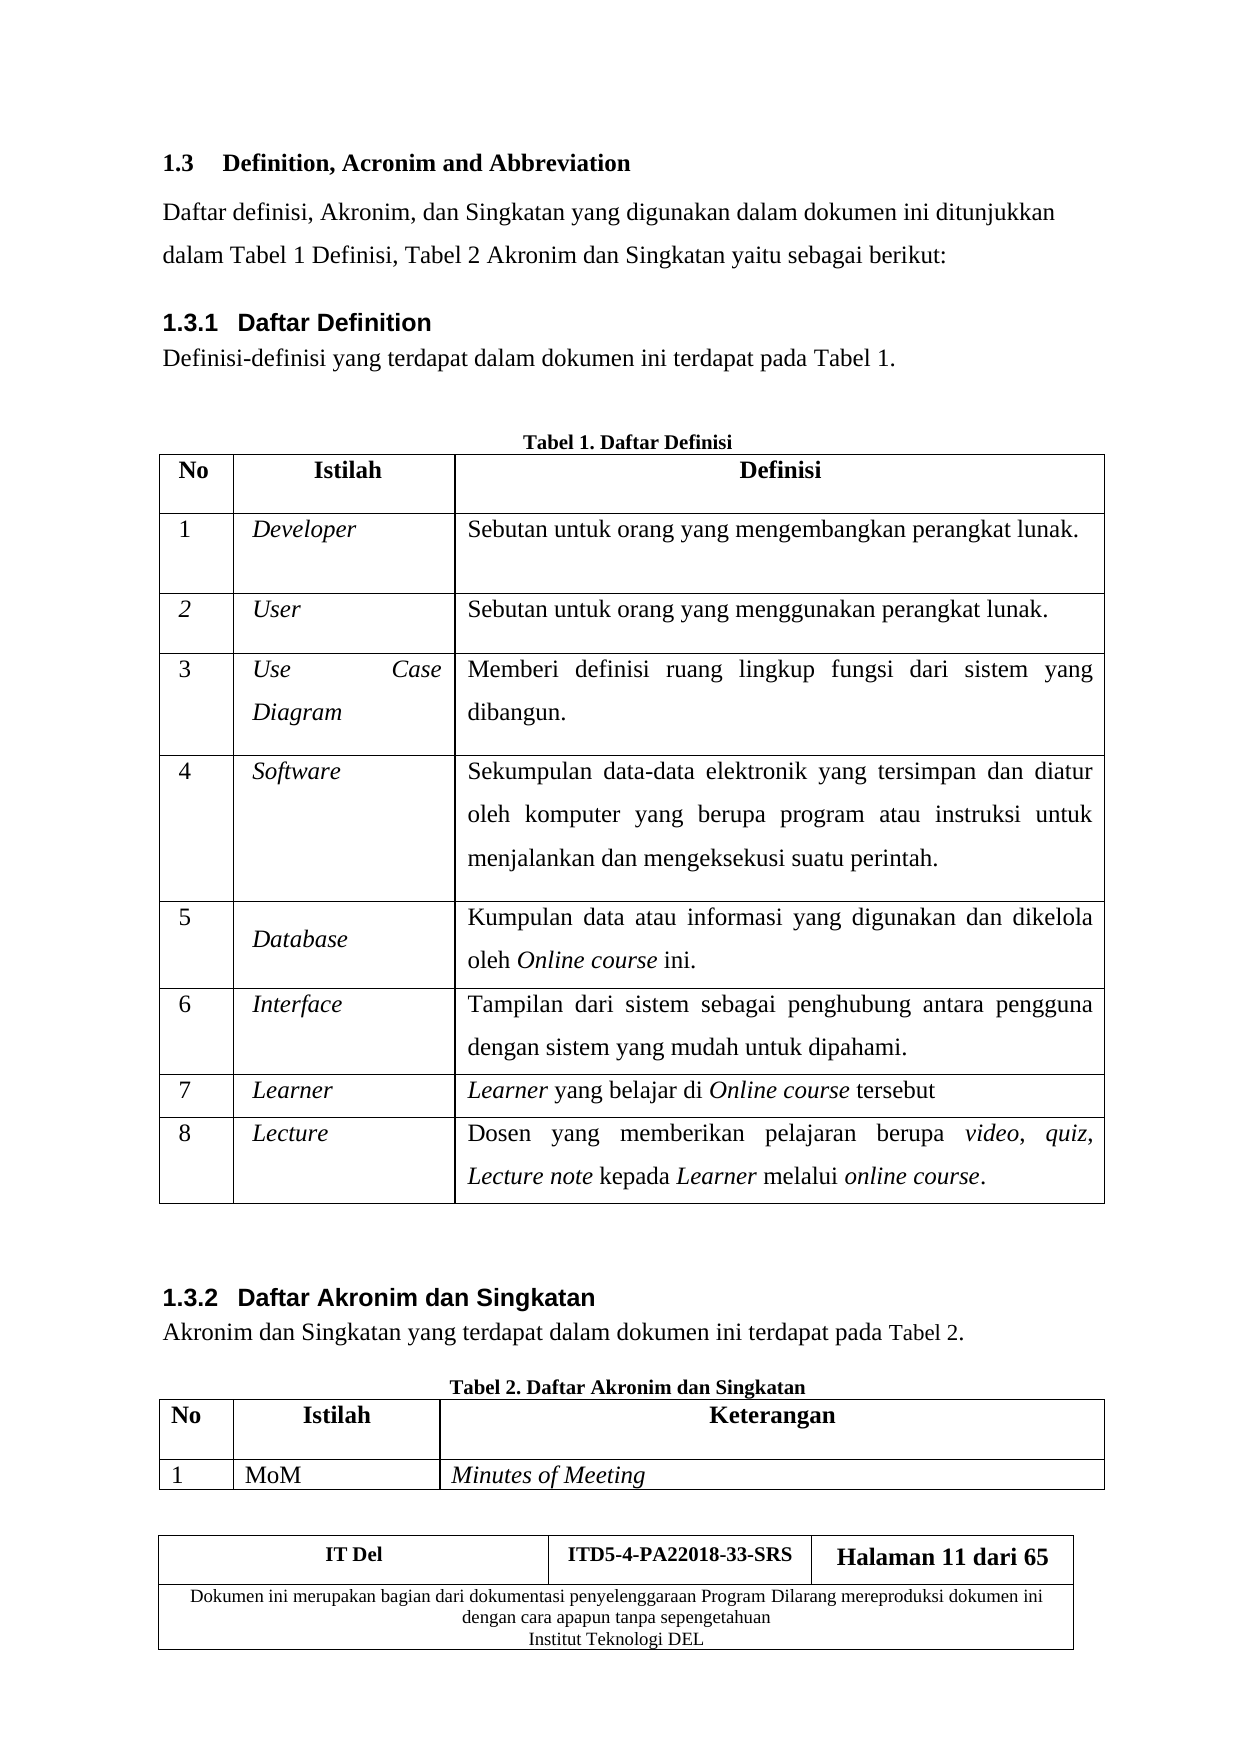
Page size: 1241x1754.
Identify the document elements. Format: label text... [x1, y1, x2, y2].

table_cell 5 [160, 902, 233, 988]
table_header Istilah [234, 455, 454, 513]
table_cell Developer [234, 514, 454, 593]
table_cell Memberi definisi ruang lingkup fungsi dari sistem yang dibangun. [456, 654, 1104, 755]
text Definisi-definisi yang terdapat dalam dokumen ini terdapat pada Tabel 1. [162, 343, 1092, 372]
table_cell Lecture [234, 1118, 454, 1203]
table_cell 6 [160, 989, 233, 1074]
table_cell Learner yang belajar di Online course tersebut [456, 1075, 1104, 1117]
table_header Istilah [234, 1400, 439, 1459]
table_cell 4 [160, 756, 233, 901]
table_header No [160, 1400, 233, 1459]
table_cell Tampilan dari sistem sebagai penghubung antara pengguna dengan sistem yang mudah untuk dipahami. [456, 989, 1104, 1074]
table_cell 1 [160, 514, 233, 593]
table_cell Kumpulan data atau informasi yang digunakan dan dikelola oleh Online course ini. [456, 902, 1104, 988]
text Daftar definisi, Akronim, dan Singkatan yang digunakan dalam dokumen ini ditunjukkan dalam Tabel 1 Definisi, Tabel 2 Akronim dan Singkatan yaitu sebagai berikut: [162, 197, 1092, 269]
table_cell Database [234, 902, 454, 988]
table_cell Minutes of Meeting [441, 1460, 1104, 1488]
subtitle Daftar Akronim dan Singkatan [162, 1282, 1092, 1311]
table_cell Interface [234, 989, 454, 1074]
table_header Definisi [456, 455, 1104, 513]
table_cell 2 [160, 594, 233, 653]
table_cell 8 [160, 1118, 233, 1203]
table_cell User [234, 594, 454, 653]
subtitle Daftar Definition [162, 308, 1092, 337]
table_cell Sebutan untuk orang yang mengembangkan perangkat lunak. [456, 514, 1104, 593]
table_cell MoM [234, 1460, 439, 1488]
table_cell Learner [234, 1075, 454, 1117]
subtitle Definition, Acronim and Abbreviation [162, 148, 1092, 176]
table_header No [160, 455, 233, 513]
text Tabel 1. Daftar Definisi [162, 429, 1092, 454]
table_header Keterangan [441, 1400, 1104, 1459]
table_cell 7 [160, 1075, 233, 1117]
table_cell Software [234, 756, 454, 901]
table_cell 1 [160, 1460, 233, 1488]
table_cell Use Case Diagram [234, 654, 454, 755]
table_cell 3 [160, 654, 233, 755]
text Tabel 2. Daftar Akronim dan Singkatan [162, 1375, 1092, 1399]
table_cell Sekumpulan data-data elektronik yang tersimpan dan diatur oleh komputer yang berupa program atau instruksi untuk menjalankan dan mengeksekusi suatu perintah. [456, 756, 1104, 901]
text Akronim dan Singkatan yang terdapat dalam dokumen ini terdapat pada Tabel 2. [162, 1317, 1092, 1346]
table_cell Dosen yang memberikan pelajaran berupa video, quiz, Lecture note kepada Learner melalui online course. [456, 1118, 1104, 1203]
table_cell Sebutan untuk orang yang menggunakan perangkat lunak. [456, 594, 1104, 653]
